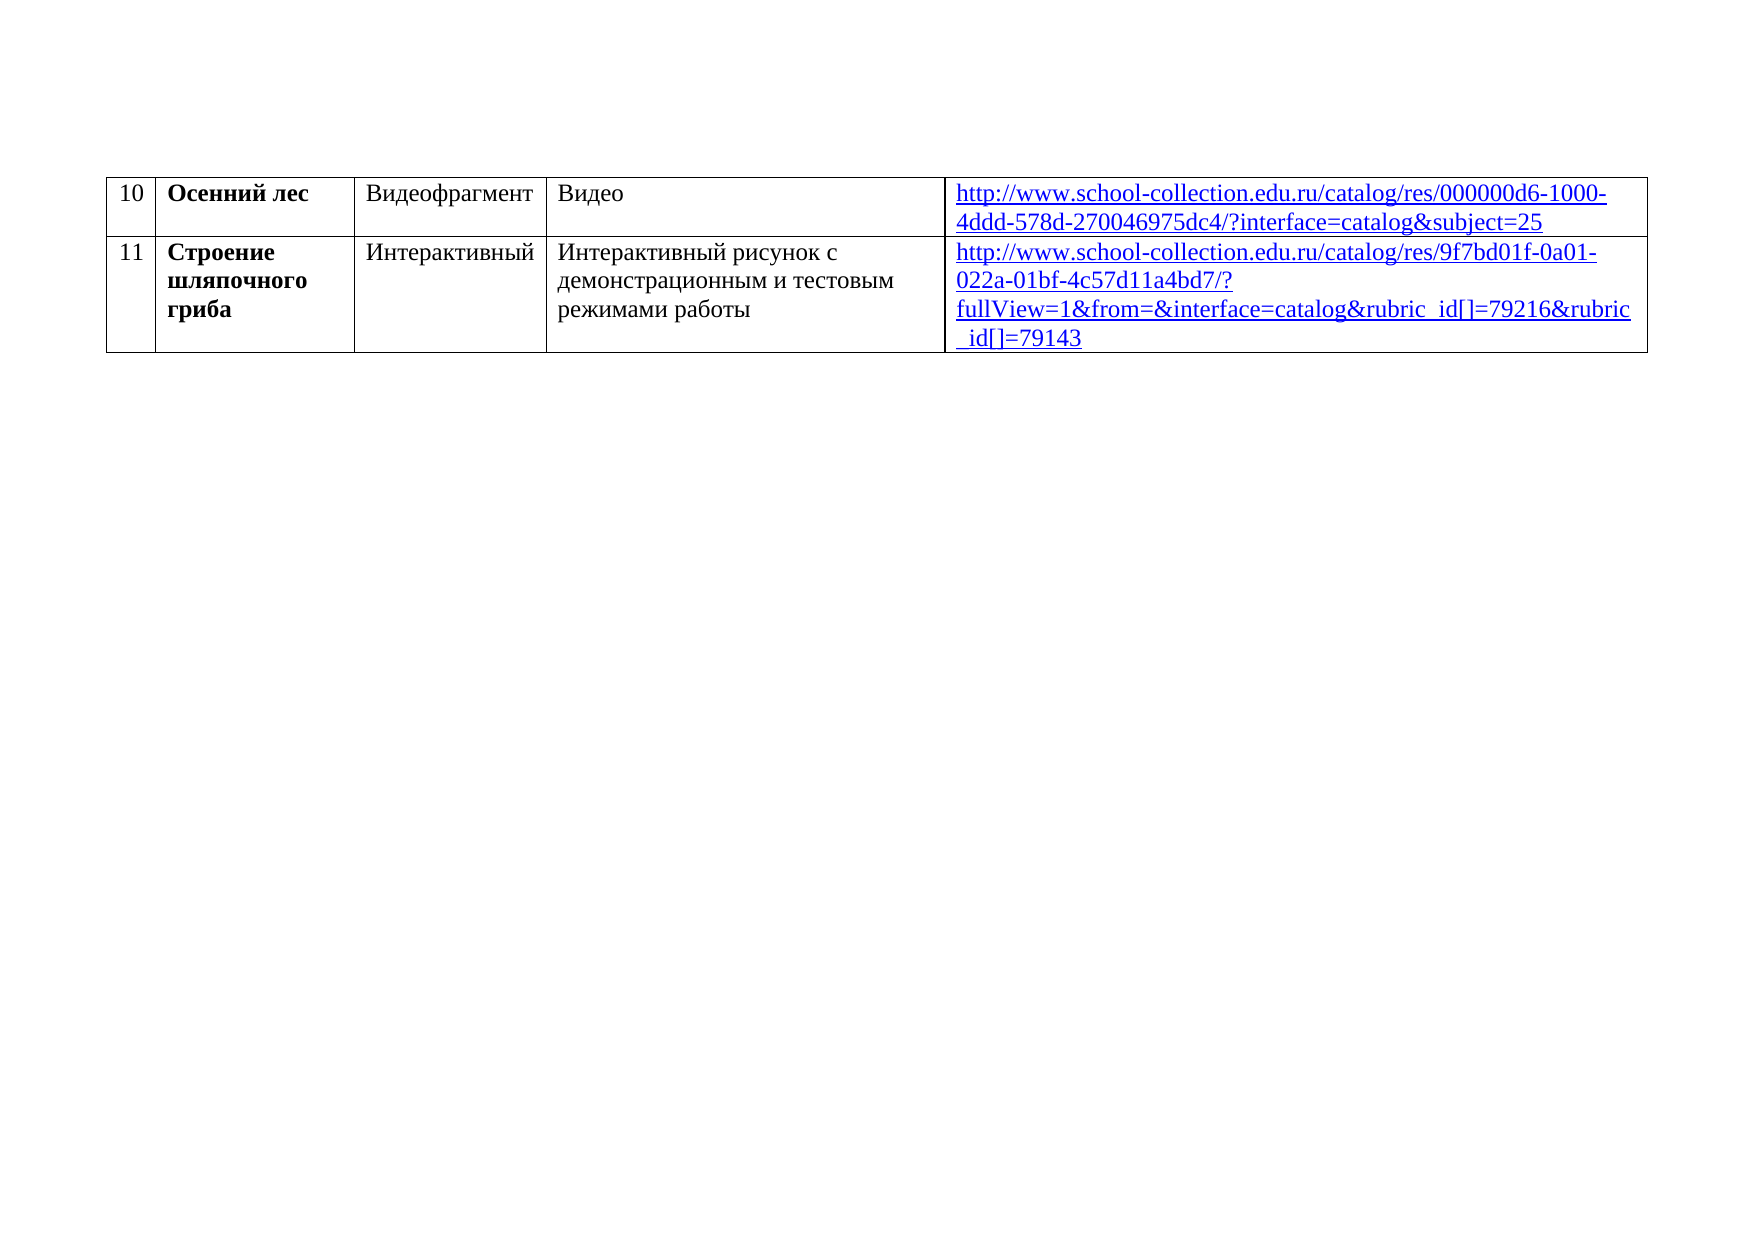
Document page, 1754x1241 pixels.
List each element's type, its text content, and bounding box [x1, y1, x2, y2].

table_cell http://www.school-collection.edu.ru/catalog/res/9f7bd01f-0a01-022a-01bf-4c57d11a4bd7/?fullView=1&from=&interface=catalog&rubric_id[]=79216&rubric_id[]=79143 [946, 237, 1647, 352]
table_cell Осенний лес [156, 178, 354, 236]
table_cell Интерактивный рисунок с демонстрационным и тестовым режимами работы [547, 237, 944, 352]
table_cell http://www.school-collection.edu.ru/catalog/res/000000d6-1000-4ddd-578d-270046975dc4/?interface=catalog&subject=25 [946, 178, 1647, 236]
table_cell Строение шляпочного гриба [156, 237, 354, 352]
table_cell Видео [547, 178, 944, 236]
table_cell Видеофрагмент [355, 178, 546, 236]
table_cell 10 [107, 178, 155, 236]
table_cell Интерактивный [355, 237, 546, 352]
table_cell 11 [107, 237, 155, 352]
